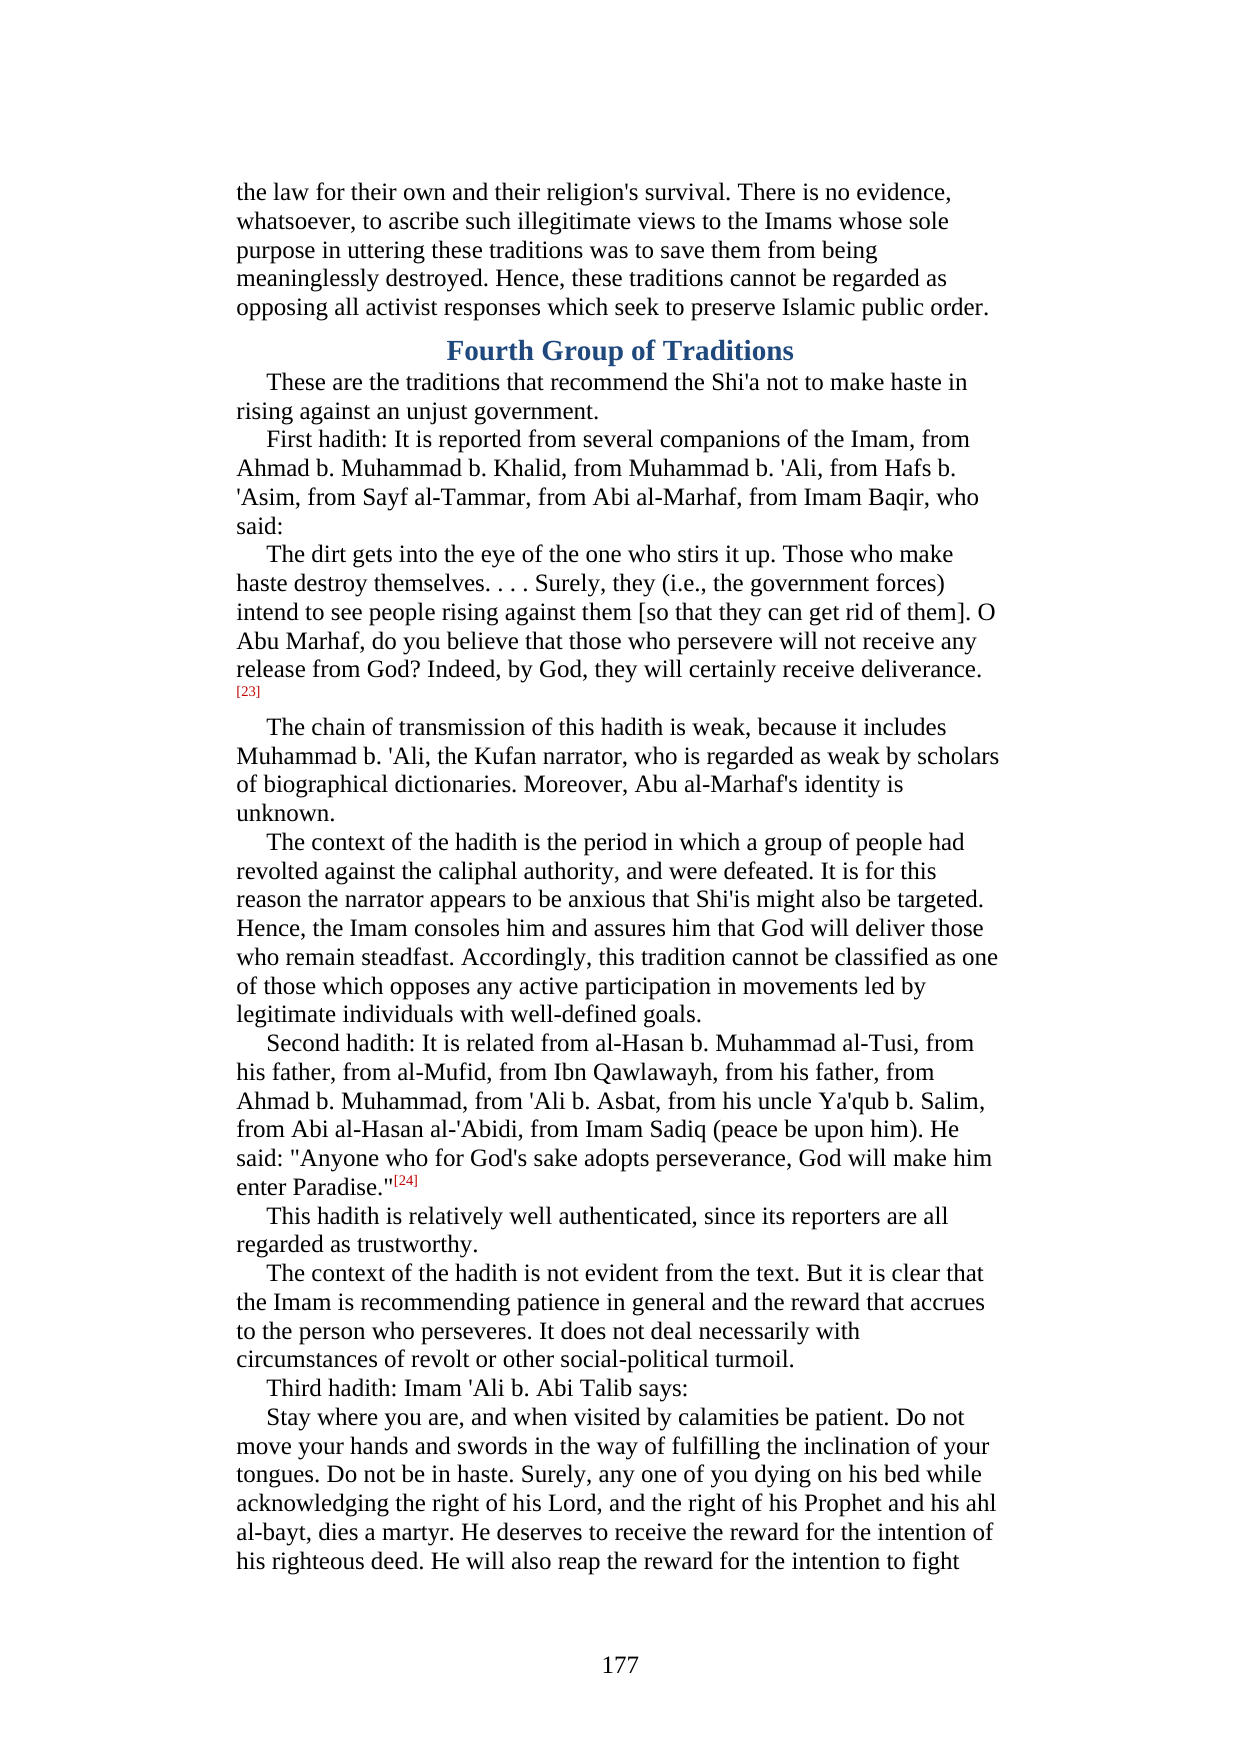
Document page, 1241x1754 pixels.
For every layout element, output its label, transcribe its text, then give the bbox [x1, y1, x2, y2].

text First hadith: It is reported from several companions of the Imam, from Ahmad b. Muhammad b. Khalid, from Muhammad b. 'Ali, from Hafs b. 'Asim, from Sayf al-Tammar, from Abi al-Marhaf, from Imam Baqir, who said: [236, 424, 1004, 539]
text Third hadith: Imam 'Ali b. Abi Talib says: [236, 1373, 1004, 1402]
text The context of the hadith is the period in which a group of people had revolted against the caliphal authority, and were defeated. It is for this reason the narrator appears to be anxious that Shi'is might also be targeted. Hence, the Imam consoles him and assures him that God will deliver those who remain steadfast. Accordingly, this tradition cannot be classified as one of those which opposes any active participation in movements led by legitimate individuals with well-defined goals. [236, 827, 1004, 1028]
text These are the traditions that recommend the Shi'a not to make haste in rising against an unjust government. [236, 367, 1004, 424]
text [236, 177, 1004, 321]
text The dirt gets into the eye of the one who stirs it up. Those who make haste destroy themselves. . . . Surely, they (i.e., the government forces) intend to see people rising against them [so that they can get rid of them]. O Abu Marhaf, do you believe that those who persevere will not receive any release from God? Indeed, by God, they will certainly receive deliverance.[23] [236, 539, 1004, 712]
text This hadith is relatively well authenticated, since its reporters are all regarded as trustworthy. [236, 1201, 1004, 1258]
text The context of the hadith is not evident from the text. But it is clear that the Imam is recommending patience in general and the reward that accrues to the person who perseveres. It does not deal necessarily with circumstances of revolt or other social-political turmoil. [236, 1258, 1004, 1373]
subtitle Fourth Group of Traditions [236, 333, 1004, 367]
text Second hadith: It is related from al-Hasan b. Muhammad al-Tusi, from his father, from al-Mufid, from Ibn Qawlawayh, from his father, from Ahmad b. Muhammad, from 'Ali b. Asbat, from his uncle Ya'qub b. Salim, from Abi al-Hasan al-'Abidi, from Imam Sadiq (peace be upon him). He said: "Anyone who for God's sake adopts perseverance, God will make him enter Paradise."[24] [236, 1028, 1004, 1201]
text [236, 1402, 1004, 1574]
text The chain of transmission of this hadith is weak, because it includes Muhammad b. 'Ali, the Kufan narrator, who is regarded as weak by scholars of biographical dictionaries. Moreover, Abu al-Marhaf's identity is unknown. [236, 712, 1004, 827]
